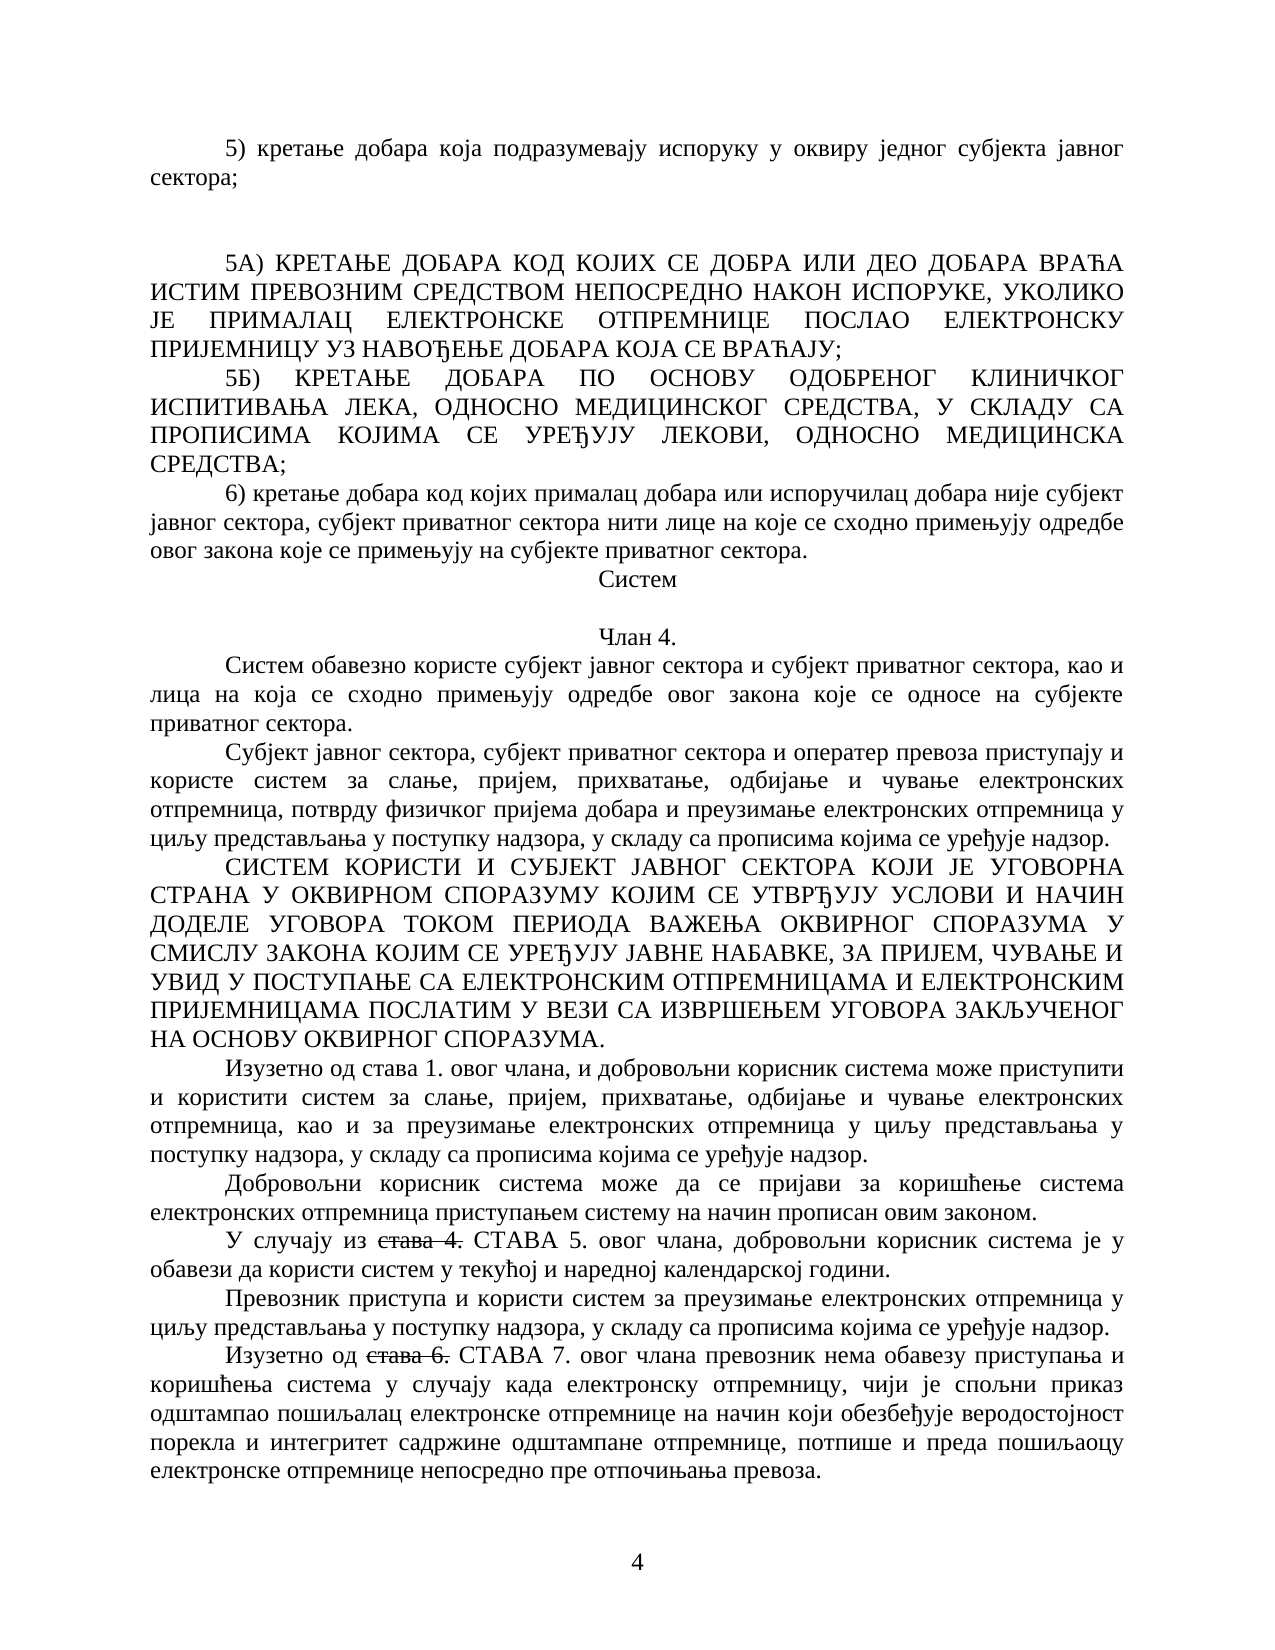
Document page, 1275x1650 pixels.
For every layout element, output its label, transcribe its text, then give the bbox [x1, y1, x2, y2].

text Систем обавезно користе субјект јавног сектора и субјект приватног сектора, као и лица на која се сходно примењују одредбе овог закона које се односе на субјекте приватног сектора. [150, 650, 1125, 737]
text 5Б) КРЕТАЊЕ ДОБАРА ПО ОСНОВУ ОДОБРЕНОГ КЛИНИЧКОГ ИСПИТИВАЊА ЛЕКА, ОДНОСНО МЕДИЦИНСКОГ СРЕДСТВА, У СКЛАДУ СА ПРОПИСИМА КОЈИМА СЕ УРЕЂУЈУ ЛЕКОВИ, ОДНОСНО МЕДИЦИНСКА СРЕДСТВА; [150, 363, 1125, 478]
text 5) кретање добара која подразумевају испоруку у оквиру једног субјекта јавног сектора; [150, 133, 1125, 190]
text 6) кретање добара код којих прималац добара или испоручилац добара није субјект јавног сектора, субјект приватног сектора нити лице на које се сходно примењују одредбе овог закона које се примењују на субјекте приватног сектора. [150, 478, 1125, 564]
text 5А) КРЕТАЊЕ ДОБАРА КОД КОЈИХ СЕ ДОБРА ИЛИ ДЕО ДОБАРА ВРАЋА ИСТИМ ПРЕВОЗНИМ СРЕДСТВОМ НЕПОСРЕДНО НАКОН ИСПОРУКЕ, УКОЛИКО ЈЕ ПРИМАЛАЦ ЕЛЕКТРОНСКЕ ОТПРЕМНИЦЕ ПОСЛАО ЕЛЕКТРОНСКУ ПРИЈЕМНИЦУ УЗ НАВОЂЕЊЕ ДОБАРА КОЈА СЕ ВРАЋАЈУ; [150, 248, 1125, 363]
text Изузетно од става 1. овог члана, и добровољни корисник система може приступити и користити систем за слање, пријем, прихватање, одбијање и чување електронских отпремница, као и за преузимање електронских отпремница у циљу представљања у поступку надзора, у складу са прописима којима се уређује надзор. [150, 1053, 1125, 1168]
text Добровољни корисник система може да се пријави за коришћење система електронских отпремница приступањем систему на начин прописан овим законом. [150, 1168, 1125, 1225]
text Систем [150, 564, 1125, 593]
text Изузетно од става 6. СТАВА 7. овог члана превозник нема обавезу приступања и коришћења система у случају када електронску отпремницу, чији је спољни приказ одштампао пошиљалац електронске отпремнице на начин који обезбеђује веродостојност порекла и интегритет садржине одштампане отпремнице, потпише и преда пошиљаоцу електронске отпремнице непосредно пре отпочињања превоза. [150, 1340, 1125, 1484]
text Превозник приступа и користи систем за преузимање електронских отпремница у циљу представљања у поступку надзора, у складу са прописима којима се уређује надзор. [150, 1283, 1125, 1340]
text У случају из става 4. СТАВА 5. овог члана, добровољни корисник система је у обавези да користи систем у текућој и наредној календарској години. [150, 1225, 1125, 1283]
text Члан 4. [150, 622, 1125, 650]
text Субјект јавног сектора, субјект приватног сектора и оператер превоза приступају и користе систем за слање, пријем, прихватање, одбијање и чување електронских отпремница, потврду физичког пријема добара и преузимање електронских отпремница у циљу представљања у поступку надзора, у складу са прописима којима се уређује надзор. [150, 737, 1125, 852]
text СИСТЕМ КОРИСТИ И СУБЈЕКТ ЈАВНОГ СЕКТОРА КОЈИ ЈЕ УГОВОРНА СТРАНА У ОКВИРНОМ СПОРАЗУМУ КОЈИМ СЕ УТВРЂУЈУ УСЛОВИ И НАЧИН ДОДЕЛЕ УГОВОРА ТОКОМ ПЕРИОДА ВАЖЕЊА ОКВИРНОГ СПОРАЗУМА У СМИСЛУ ЗАКОНА КОЈИМ СЕ УРЕЂУЈУ ЈАВНЕ НАБАВКЕ, ЗА ПРИЈЕМ, ЧУВАЊЕ И УВИД У ПОСТУПАЊЕ СА ЕЛЕКТРОНСКИМ ОТПРЕМНИЦАМА И ЕЛЕКТРОНСКИМ ПРИЈЕМНИЦАМА ПОСЛАТИМ У ВЕЗИ СА ИЗВРШЕЊЕМ УГОВОРА ЗАКЉУЧЕНОГ НА ОСНОВУ ОКВИРНОГ СПОРАЗУМА. [150, 852, 1125, 1053]
